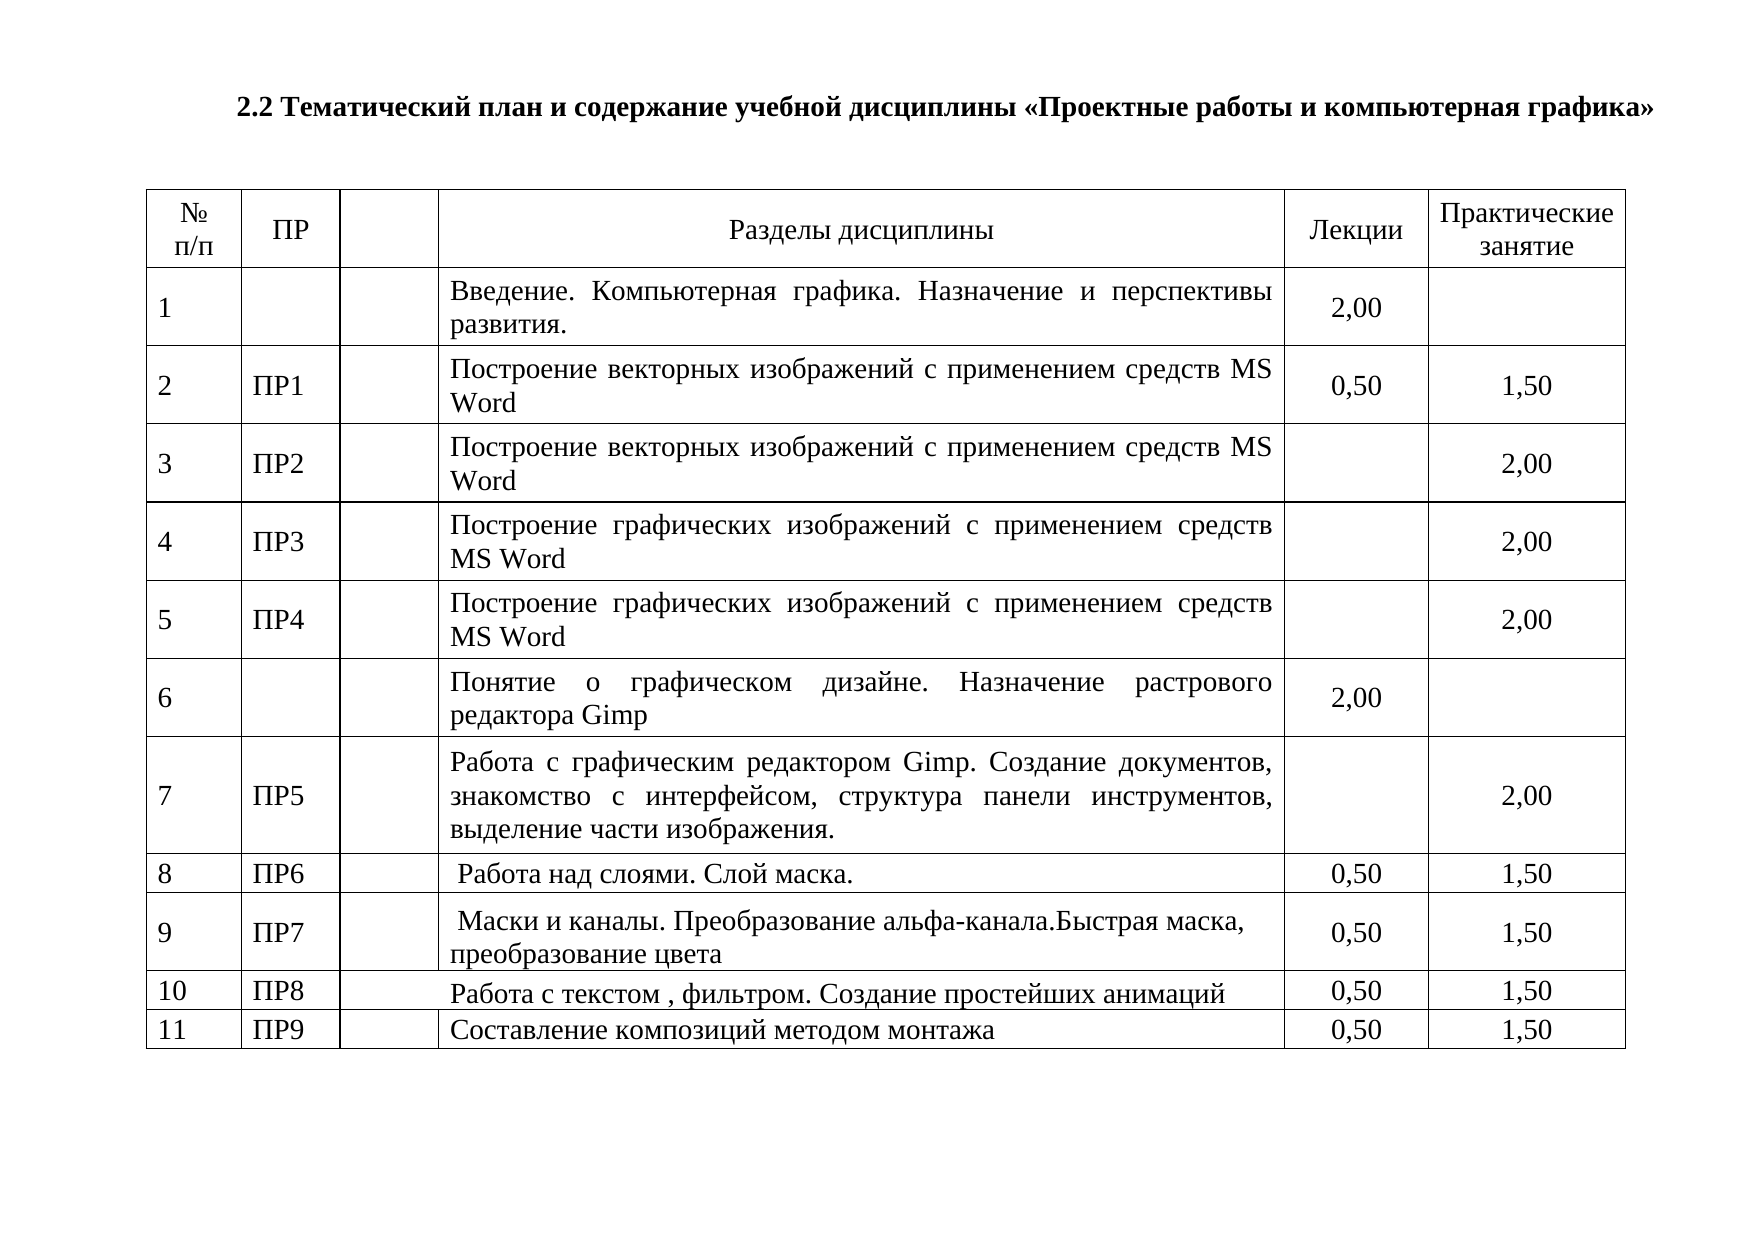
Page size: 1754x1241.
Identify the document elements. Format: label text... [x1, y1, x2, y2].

subtitle 2.2 Тематический план и содержание учебной дисциплины «Проектные работы и компьютерная графика» [236, 89, 1695, 122]
table_cell [341, 268, 438, 345]
table_cell [242, 268, 339, 345]
table_cell 0,50 [1285, 893, 1428, 970]
table_cell 1,50 [1429, 1010, 1625, 1048]
table_cell [341, 737, 438, 853]
table_header Разделы дисциплины [439, 190, 1284, 267]
table_cell Построение векторных изображений с применением средств MS Word [439, 424, 1284, 501]
table_cell ПР2 [242, 424, 339, 501]
table_cell 0,50 [1285, 971, 1428, 1009]
table_cell [341, 346, 438, 423]
table_cell [341, 854, 438, 892]
table_cell 2 [147, 346, 241, 423]
table_cell Работа с текстом , фильтром. Создание простейших анимаций [439, 971, 1284, 1009]
table_cell 5 [147, 581, 241, 658]
table_cell [1285, 424, 1428, 501]
table_header Практические занятие [1429, 190, 1625, 267]
table_cell Построение графических изображений с применением средств MS Word [439, 581, 1284, 658]
table_cell 4 [147, 503, 241, 579]
table_cell 1,50 [1429, 346, 1625, 423]
table_cell 2,00 [1429, 737, 1625, 853]
table_cell ПР5 [242, 737, 339, 853]
table_cell Работа над слоями. Слой маска. [439, 854, 1284, 892]
table_cell [341, 581, 438, 658]
table_cell ПР8 [242, 971, 339, 1009]
table_cell 2,00 [1285, 659, 1428, 736]
table_cell [341, 971, 438, 1009]
table_cell 0,50 [1285, 1010, 1428, 1048]
table_cell [341, 659, 438, 736]
table_cell Построение графических изображений с применением средств MS Word [439, 503, 1284, 579]
table_cell [341, 893, 438, 970]
table_header Лекции [1285, 190, 1428, 267]
table_cell Составление композиций методом монтажа [439, 1010, 1284, 1048]
table_cell 2,00 [1285, 268, 1428, 345]
table_cell Построение векторных изображений с применением средств MS Word [439, 346, 1284, 423]
table_cell 10 [147, 971, 241, 1009]
table_cell [1285, 503, 1428, 579]
table_cell 8 [147, 854, 241, 892]
table_cell 2,00 [1429, 424, 1625, 501]
table_cell [242, 659, 339, 736]
table_cell 2,00 [1429, 503, 1625, 579]
table_cell [1429, 268, 1625, 345]
table_cell 1,50 [1429, 854, 1625, 892]
table_header [341, 190, 438, 267]
table_cell ПР9 [242, 1010, 339, 1048]
table_header ПР [242, 190, 339, 267]
table_cell 11 [147, 1010, 241, 1048]
table_cell ПР6 [242, 854, 339, 892]
table_cell Работа с графическим редактором Gimp. Создание документов, знакомство с интерфейсом, структура панели инструментов, выделение части изображения. [439, 737, 1284, 853]
table_cell 3 [147, 424, 241, 501]
table_cell 1,50 [1429, 971, 1625, 1009]
table_cell 2,00 [1429, 581, 1625, 658]
table_cell ПР3 [242, 503, 339, 579]
table_cell 0,50 [1285, 854, 1428, 892]
table_cell 9 [147, 893, 241, 970]
table_cell [341, 1010, 438, 1048]
table_cell ПР4 [242, 581, 339, 658]
table_cell Понятие о графическом дизайне. Назначение растрового редактора Gimp [439, 659, 1284, 736]
table_cell [341, 424, 438, 501]
table_cell [1285, 581, 1428, 658]
table_cell 0,50 [1285, 346, 1428, 423]
table_cell [1285, 737, 1428, 853]
table_cell [1429, 659, 1625, 736]
table_cell 6 [147, 659, 241, 736]
table_cell 1 [147, 268, 241, 345]
table_cell ПР1 [242, 346, 339, 423]
table_cell ПР7 [242, 893, 339, 970]
table_cell 1,50 [1429, 893, 1625, 970]
table_cell [341, 503, 438, 579]
table_cell 7 [147, 737, 241, 853]
table_header № п/п [147, 190, 241, 267]
table_cell Введение. Компьютерная графика. Назначение и перспективы развития. [439, 268, 1284, 345]
table_cell Маски и каналы. Преобразование альфа-канала.Быстрая маска, преобразование цвета [439, 893, 1284, 970]
